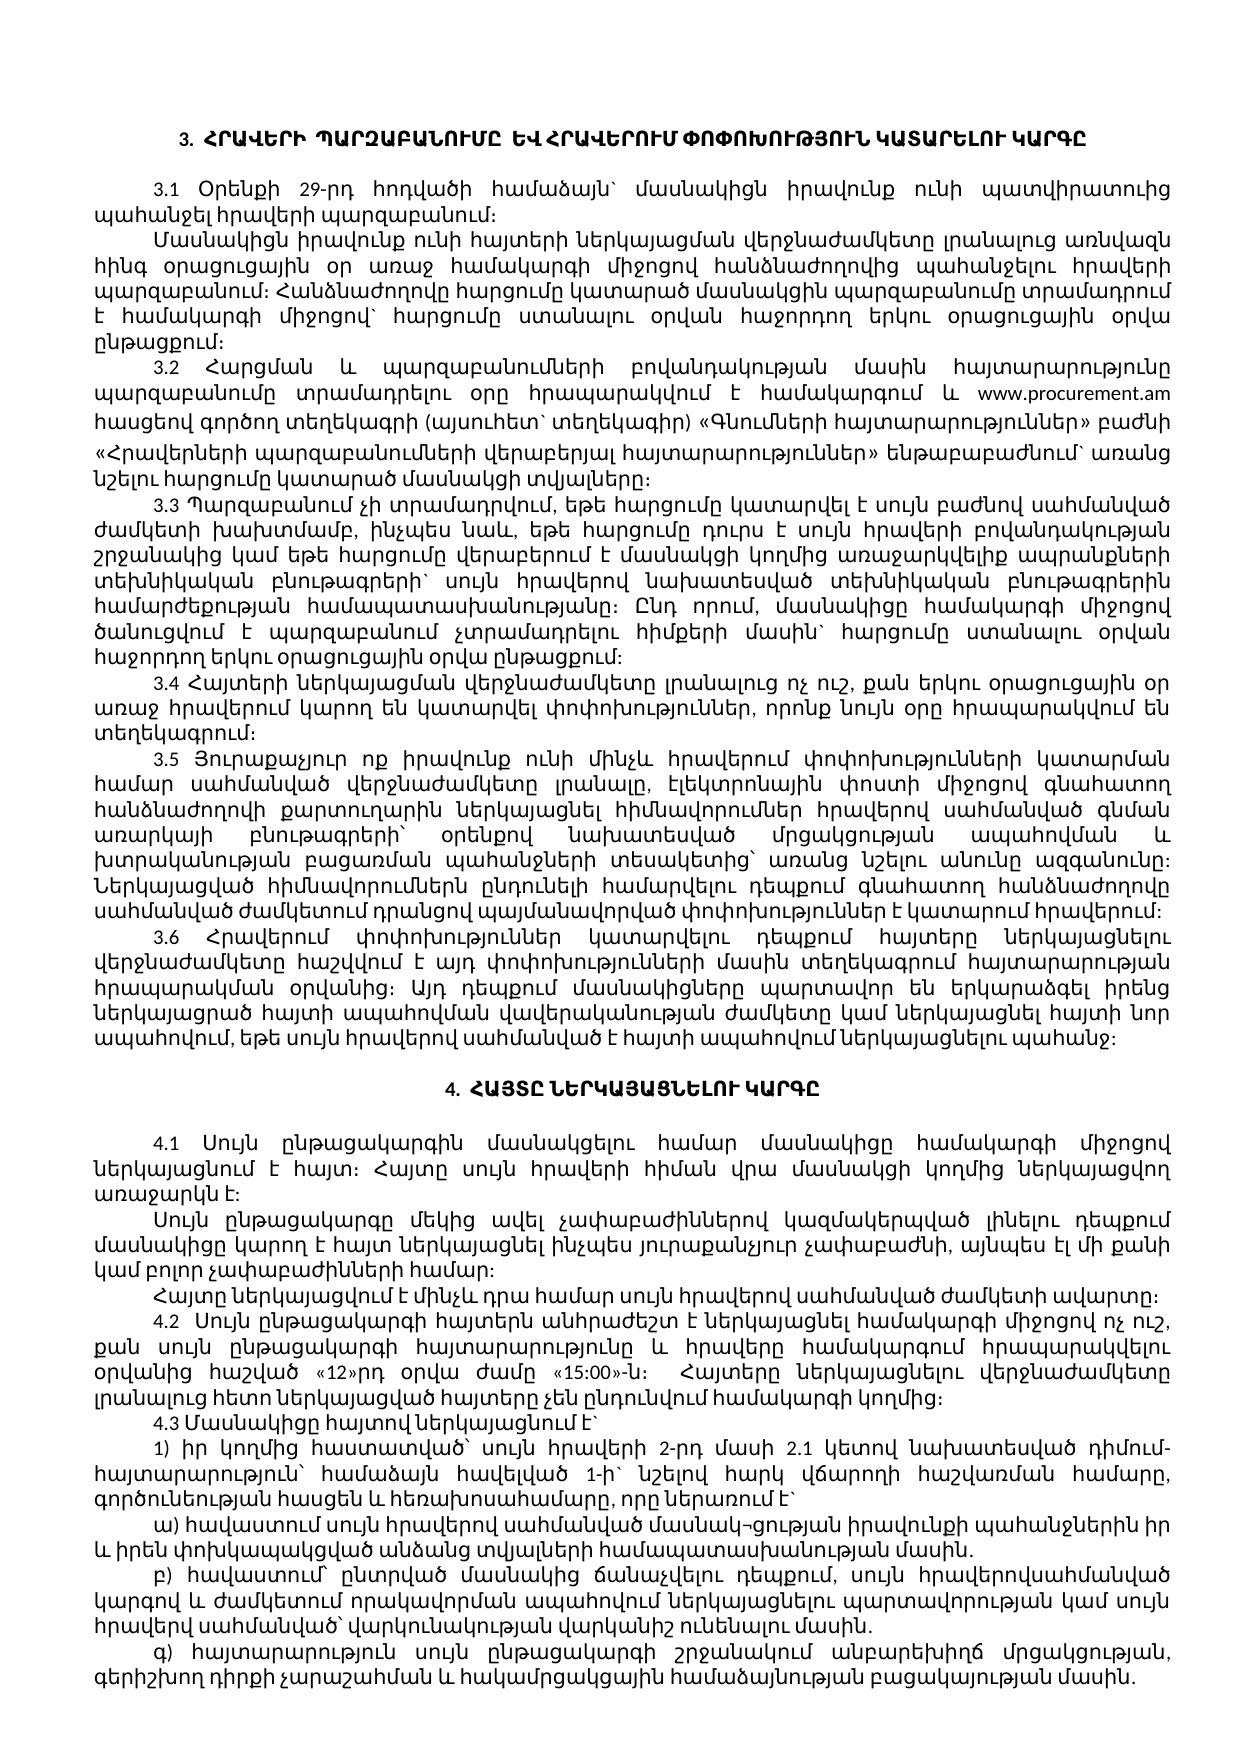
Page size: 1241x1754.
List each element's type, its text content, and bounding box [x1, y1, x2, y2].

text 3.5 Յուրաքաչյուր ոք իրավունք ունի մինչև հրավերում փոփոխությունների կատարման համար սահմանված վերջնաժամկետը լրանալը, էլեկտրոնային փոստի միջոցով գնահատող հանձնաժողովի քարտուղարին ներկայացնել հիմնավորումներ հրավերով սահմանված գնման առարկայի բնութագրերի՝ օրենքով նախատեսված մրցակցության ապահովման և խտրականության բացառման պահանջների տեսակետից՝ առանց նշելու անունը ազգանունը: Ներկայացված հիմնավորումներն ընդունելի համարվելու դեպքում գնահատող հանձնաժողովը սահմանված ժամկետում դրանցով պայմանավորված փոփոխություններ է կատարում հրավերում: [94, 746, 1171, 924]
text 4.3 Մասնակիցը հայտով ներկայացնում է` [94, 1410, 1171, 1436]
text 4.1 Սույն ընթացակարգին մասնակցելու համար մասնակիցը համակարգի միջոցով ներկայացնում է հայտ։ Հայտը սույն հրավերի հիման վրա մասնակցի կողմից ներկայացվող առաջարկն է: [94, 1131, 1171, 1207]
text գ) հայտարարություն սույն ընթացակարգի շրջանակում անբարեխիղճ մրցակցության, գերիշխող դիրքի չարաշահման և հակամրցակցային համաձայնության բացակայության մասին. [94, 1639, 1171, 1690]
text 3.3 Պարզաբանում չի տրամադրվում, եթե հարցումը կատարվել է սույն բաժնով սահմանված ժամկետի խախտմամբ, ինչպես նաև, եթե հարցումը դուրս է սույն հրավերի բովանդակության շրջանակից կամ եթե հարցումը վերաբերում է մասնակցի կողմից առաջարկվելիք ապրանքների տեխնիկական բնութագրերի` սույն հրավերով նախատեսված տեխնիկական բնութագրերին համարժեքության համապատասխանությանը։ Ընդ որում, մասնակիցը համակարգի միջոցով ծանուցվում է պարզաբանում չտրամադրելու հիմքերի մասին` հարցումը ստանալու օրվան հաջորդող երկու օրացուցային օրվա ընթացքում: [94, 492, 1171, 670]
text 3.6 Հրավերում փոփոխություններ կատարվելու դեպքում հայտերը ներկայացնելու վերջնաժամկետը հաշվվում է այդ փոփոխությունների մասին տեղեկագրում հայտարարության հրապարակման օրվանից։ Այդ դեպքում մասնակիցները պարտավոր են երկարաձգել իրենց ներկայացրած հայտի ապահովման վավերականության ժամկետը կամ ներկայացնել հայտի նոր ապահովում, եթե սույն հրավերով սահմանված է հայտի ապահովում ներկայացնելու պահանջ: [94, 924, 1171, 1051]
text 3.4 Հայտերի ներկայացման վերջնաժամկետը լրանալուց ոչ ուշ, քան երկու օրացուցային օր առաջ հրավերում կարող են կատարվել փոփոխություններ, որոնք նույն օրը հրապարակվում են տեղեկագրում։ [94, 670, 1171, 746]
text 4. ՀԱՅՏԸ ՆԵՐԿԱՅԱՑՆԵԼՈՒ ԿԱՐԳԸ [94, 1076, 1171, 1102]
text 3. ՀՐԱՎԵՐԻ ՊԱՐԶԱԲԱՆՈՒՄԸ ԵՎ ՀՐԱՎԵՐՈՒՄ ՓՈՓՈԽՈՒԹՅՈՒՆ ԿԱՏԱՐԵԼՈՒ ԿԱՐԳԸ [94, 126, 1171, 151]
text 3.1 Օրենքի 29-րդ հոդվածի համաձայն` մասնակիցն իրավունք ունի պատվիրատուից պահանջել հրավերի պարզաբանում։ [94, 177, 1171, 227]
text Հայտը ներկայացվում է մինչև դրա համար սույն հրավերով սահմանված ժամկետի ավարտը։ [94, 1283, 1171, 1308]
text 3.2 Հարցման և պարզաբանումների բովանդակության մասին հայտարարությունը պարզաբանումը տրամադրելու օրը հրապարակվում է համակարգում և www.procurement.am հասցեով գործող տեղեկագրի (այսուհետ` տեղեկագիր) «Գնումների հայտարարություններ» բաժնի «Հրավերների պարզաբանումների վերաբերյալ հայտարարություններ» ենթաբաբաժնում` առանց նշելու հարցումը կատարած մասնակցի տվյալները։ [94, 354, 1171, 492]
text Սույն ընթացակարգը մեկից ավել չափաբաժիններով կազմակերպված լինելու դեպքում մասնակիցը կարող է հայտ ներկայացնել ինչպես յուրաքանչյուր չափաբաժնի, այնպես էլ մի քանի կամ բոլոր չափաբաժինների համար: [94, 1207, 1171, 1283]
text 1) իր կողմից հաստատված՝ սույն հրավերի 2-րդ մասի 2.1 կետով նախատեսված դիմում-հայտարարություն՝ համաձայն հավելված 1-ի` նշելով հարկ վճարողի հաշվառման համարը, գործունեության հասցեն և հեռախոսահամարը, որը ներառում է` [94, 1436, 1171, 1512]
text ա) հավաստում սույն հրավերով սահմանված մասնակ¬ցության իրավունքի պահանջներին իր և իրեն փոխկապակցված անձանց տվյալների համապատասխանության մասին. [94, 1512, 1171, 1563]
text բ) հավաստում՝ ընտրված մասնակից ճանաչվելու դեպքում, սույն հրավերովսահմանված կարգով և ժամկետում որակավորման ապահովում ներկայացնելու պարտավորության կամ սույն հրավերվ սահմանված՝ վարկունակության վարկանիշ ունենալու մասին. [94, 1563, 1171, 1639]
text 4.2 Սույն ընթացակարգի հայտերն անհրաժեշտ է ներկայացնել համակարգի միջոցով ոչ ուշ, քան սույն ընթացակարգի հայտարարությունը և հրավերը համակարգում հրապարակվելու օրվանից հաշված «12»րդ օրվա ժամը «15:00»-ն։ Հայտերը ներկայացնելու վերջնաժամկետը լրանալուց հետո ներկայացված հայտերը չեն ընդունվում համակարգի կողմից։ [94, 1308, 1171, 1410]
text Մասնակիցն իրավունք ունի հայտերի ներկայացման վերջնաժամկետը լրանալուց առնվազն հինգ օրացուցային օր առաջ համակարգի միջոցով հանձնաժողովից պահանջելու հրավերի պարզաբանում։ Հանձնաժողովը հարցումը կատարած մասնակցին պարզաբանումը տրամադրում է համակարգի միջոցով` հարցումը ստանալու օրվան հաջորդող երկու օրացուցային օրվա ընթացքում։ [94, 227, 1171, 354]
